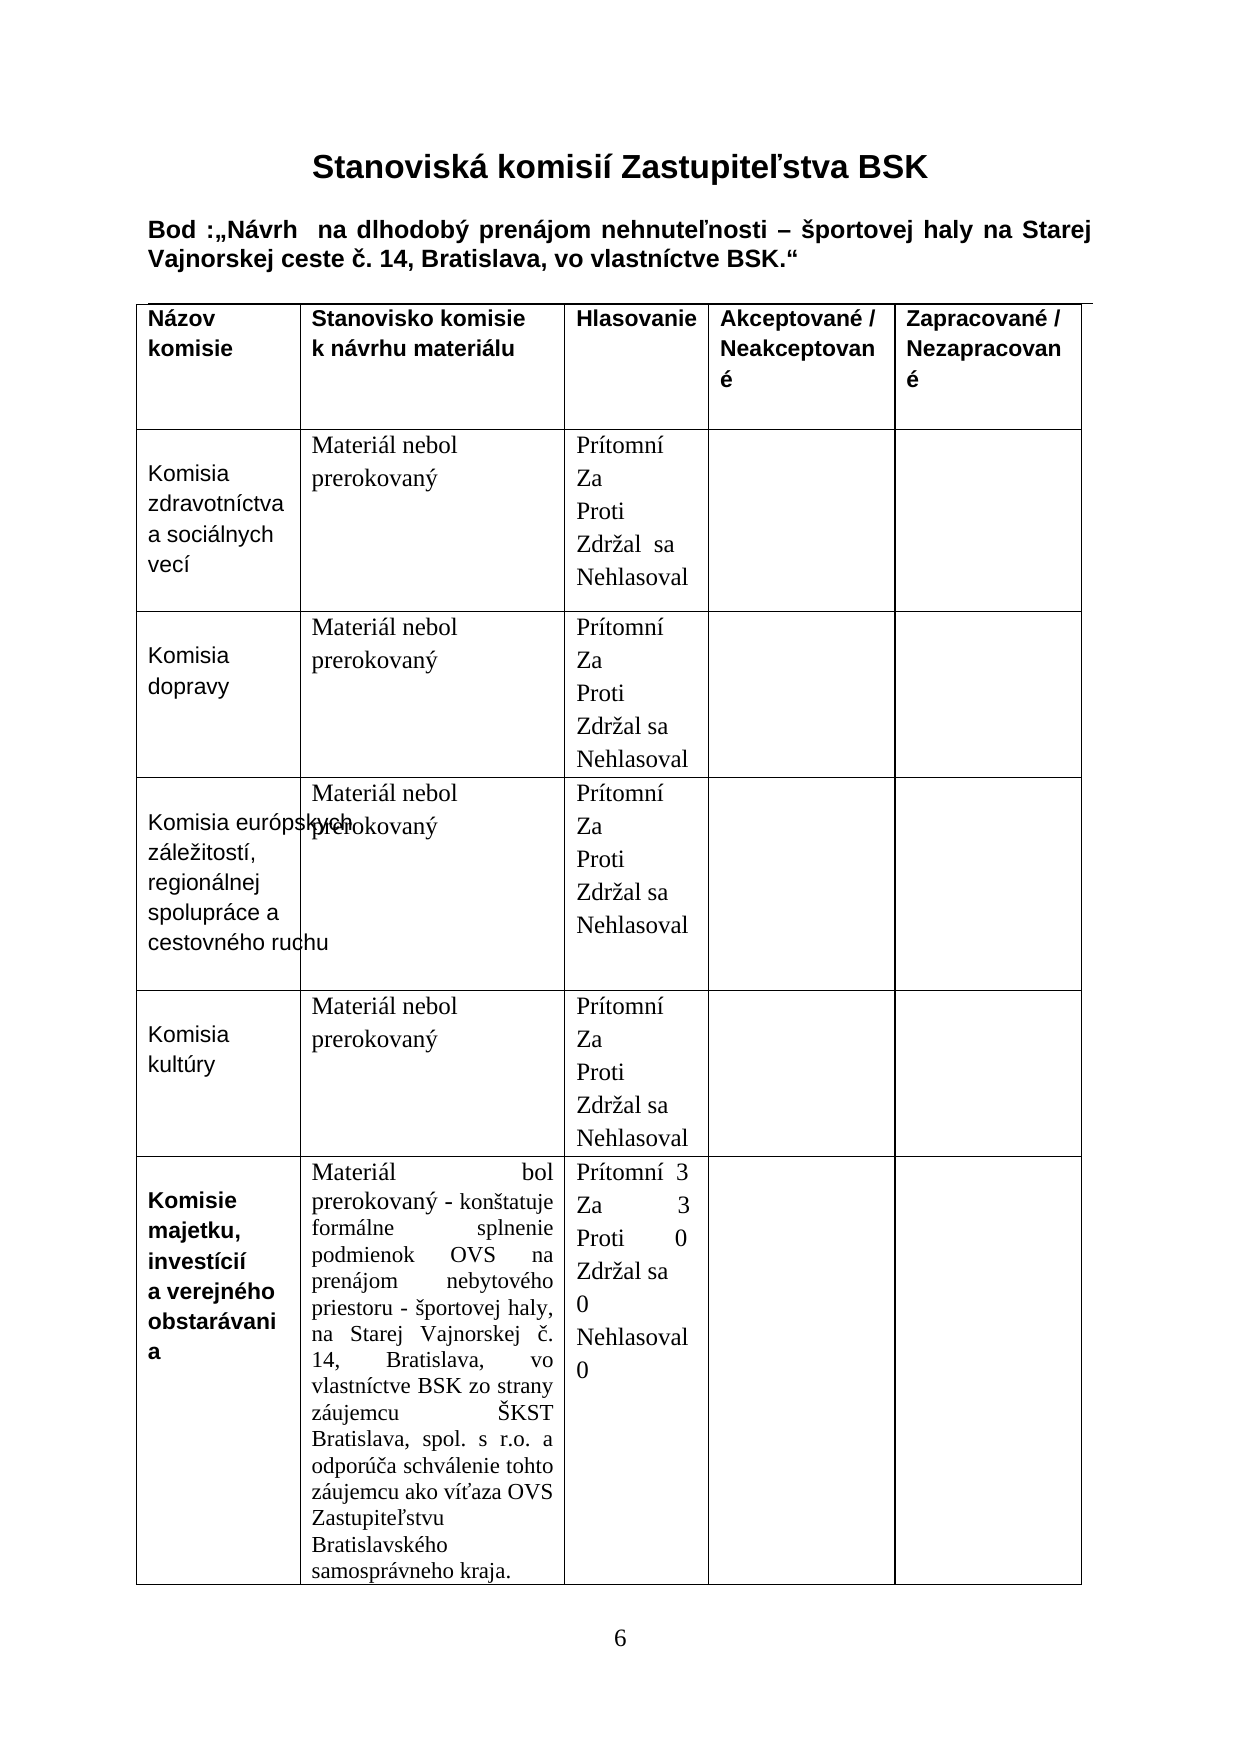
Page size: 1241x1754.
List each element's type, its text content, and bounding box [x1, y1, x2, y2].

table_cell Prítomní Za Proti Zdržal sa Nehlasoval [565, 991, 708, 1156]
table_cell [896, 778, 1081, 990]
table_cell [896, 991, 1081, 1156]
table_cell Prítomní Za Proti Zdržal sa Nehlasoval [565, 612, 708, 777]
table_header Zapracované / Nezapracované [896, 305, 1081, 429]
table_header Stanovisko komisie k návrhu materiálu [301, 305, 564, 429]
table_cell Komisia európskych záležitostí, regionálnej spolupráce a cestovného ruchu [137, 778, 300, 990]
table_cell [709, 1157, 894, 1583]
table_header Hlasovanie [565, 305, 708, 429]
table_header Názov komisie [137, 305, 300, 429]
table_cell Materiál nebol prerokovaný [301, 778, 564, 990]
table_cell [896, 430, 1081, 611]
text Stanoviská komisií Zastupiteľstva BSK [148, 148, 1093, 186]
table_cell Komisia dopravy [137, 612, 300, 777]
table_cell Materiál nebol prerokovaný [301, 612, 564, 777]
table_cell [709, 612, 894, 777]
table_cell [896, 612, 1081, 777]
table_cell Materiál nebol prerokovaný [301, 991, 564, 1156]
table_header Akceptované / Neakceptované [709, 305, 894, 429]
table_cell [565, 1157, 708, 1583]
table_cell Prítomní Za Proti Zdržal sa Nehlasoval [565, 778, 708, 990]
table_cell [709, 778, 894, 990]
table_cell Prítomní Za Proti Zdržal sa Nehlasoval [565, 430, 708, 611]
text Bod :„Návrh na dlhodobý prenájom nehnuteľnosti – športovej haly na Starej Vajnorskej ceste č. 14, Bratislava, vo vlastníctve BSK.“ [148, 215, 1093, 272]
table_cell Komisia kultúry [137, 991, 300, 1156]
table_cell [137, 1157, 300, 1583]
table_cell Komisia zdravotníctva a sociálnych vecí [137, 430, 300, 611]
table_cell [709, 991, 894, 1156]
table_cell Materiál nebol prerokovaný [301, 430, 564, 611]
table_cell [301, 1157, 564, 1583]
table_cell [896, 1157, 1081, 1583]
table_cell [709, 430, 894, 611]
